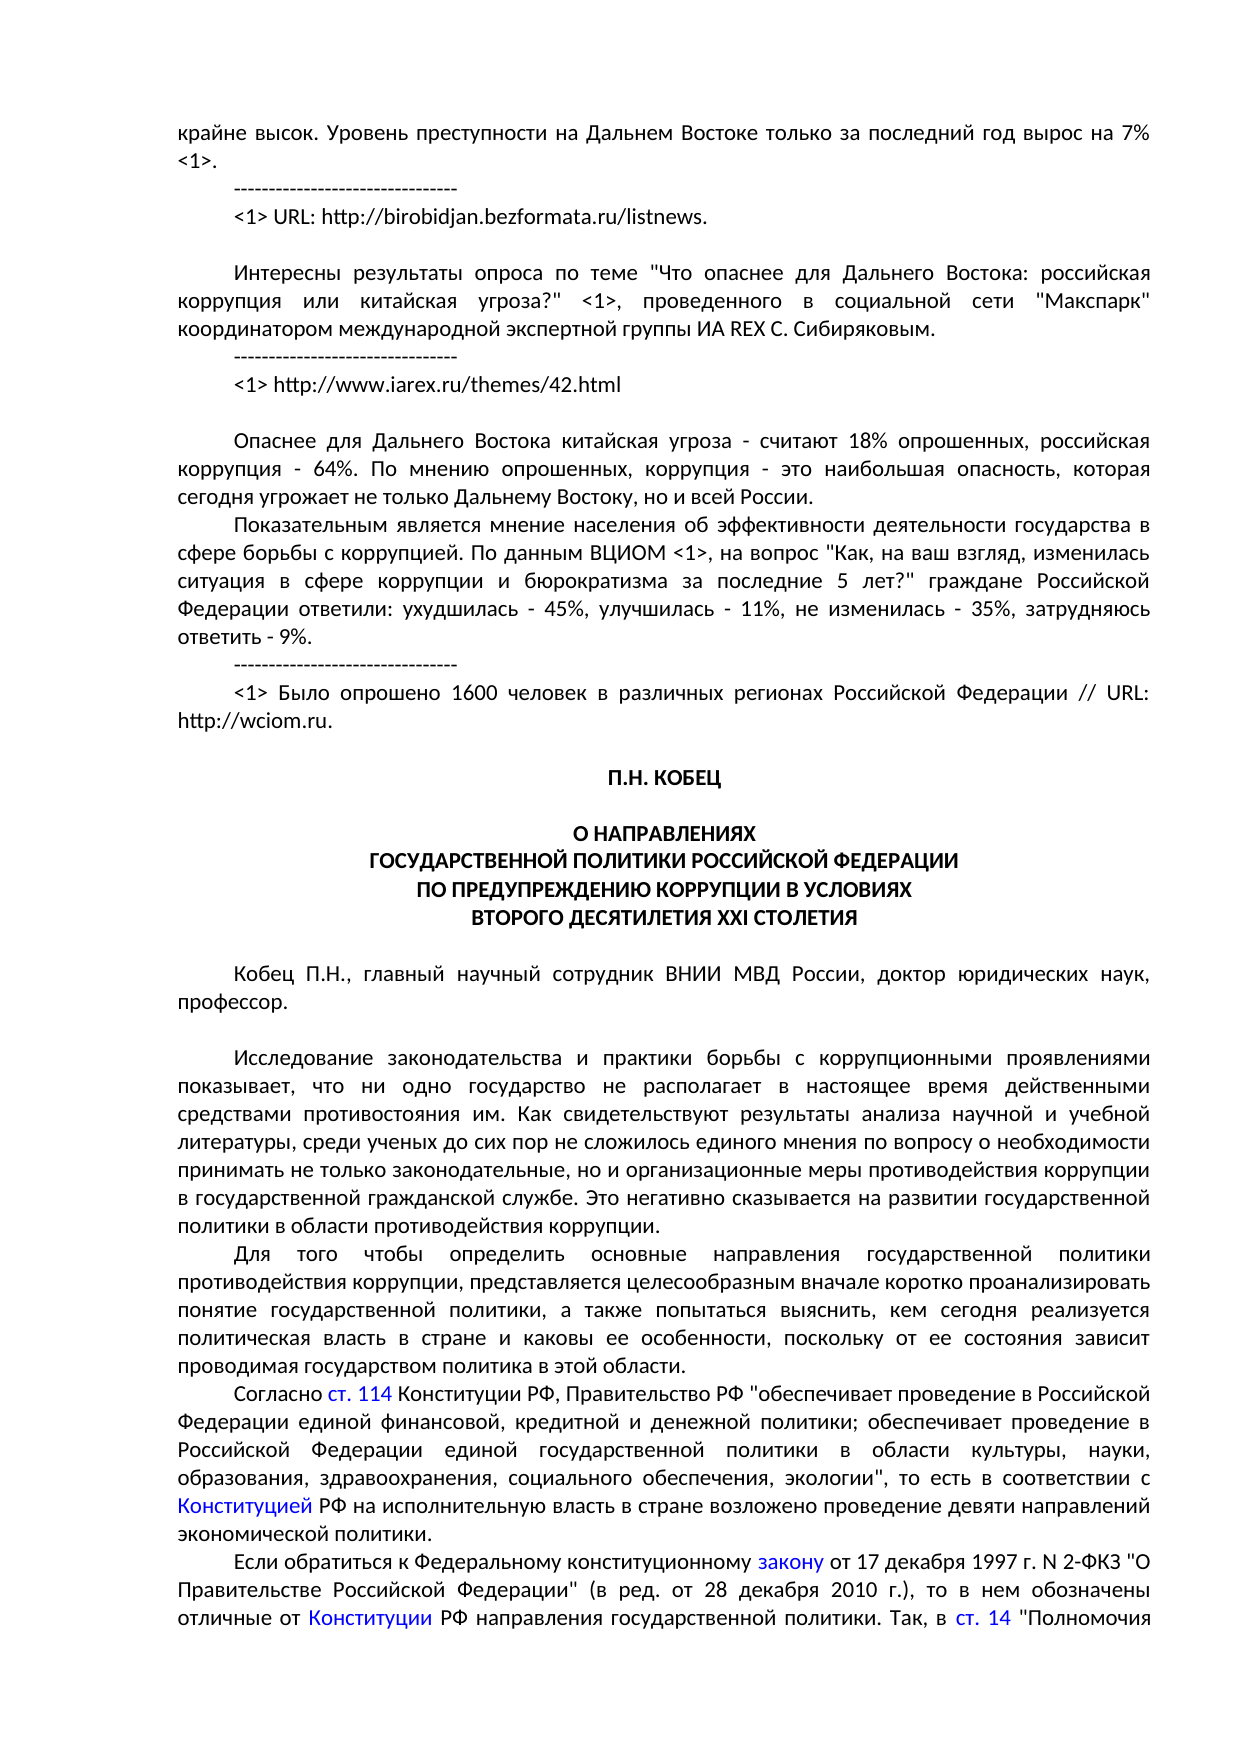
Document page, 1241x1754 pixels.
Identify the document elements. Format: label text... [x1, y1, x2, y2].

text -------------------------------- [177, 651, 1152, 678]
text О НАПРАВЛЕНИЯХ [177, 819, 1152, 847]
text Согласно ст. 114 Конституции РФ, Правительство РФ "обеспечивает проведение в Российской Федерации единой финансовой, кредитной и денежной политики; обеспечивает проведение в Российской Федерации единой государственной политики в области культуры, науки, образования, здравоохранения, социального обеспечения, экологии", то есть в соответствии с Конституцией РФ на исполнительную власть в стране возложено проведение девяти направлений экономической политики. [177, 1379, 1152, 1547]
text <1> URL: http://birobidjan.bezformata.ru/listnews. [177, 202, 1152, 230]
text ГОСУДАРСТВЕННОЙ ПОЛИТИКИ РОССИЙСКОЙ ФЕДЕРАЦИИ [177, 847, 1152, 875]
text Для того чтобы определить основные направления государственной политики противодействия коррупции, представляется целесообразным вначале коротко проанализировать понятие государственной политики, а также попытаться выяснить, кем сегодня реализуется политическая власть в стране и каковы ее особенности, поскольку от ее состояния зависит проводимая государством политика в этой области. [177, 1239, 1152, 1379]
text -------------------------------- [177, 174, 1152, 202]
text Опаснее для Дальнего Востока китайская угроза - считают 18% опрошенных, российская коррупция - 64%. По мнению опрошенных, коррупция - это наибольшая опасность, которая сегодня угрожает не только Дальнему Востоку, но и всей России. [177, 426, 1152, 510]
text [177, 1547, 1152, 1631]
text Интересны результаты опроса по теме "Что опаснее для Дальнего Востока: российская коррупция или китайская угроза?" <1>, проведенного в социальной сети "Макспарк" координатором международной экспертной группы ИА REX С. Сибиряковым. [177, 258, 1152, 342]
text ВТОРОГО ДЕСЯТИЛЕТИЯ XXI СТОЛЕТИЯ [177, 903, 1152, 931]
text ПО ПРЕДУПРЕЖДЕНИЮ КОРРУПЦИИ В УСЛОВИЯХ [177, 875, 1152, 903]
text -------------------------------- [177, 342, 1152, 370]
text П.Н. КОБЕЦ [177, 763, 1152, 791]
text Кобец П.Н., главный научный сотрудник ВНИИ МВД России, доктор юридических наук, профессор. [177, 959, 1152, 1015]
text <1> Было опрошено 1600 человек в различных регионах Российской Федерации // URL: http://wciom.ru. [177, 678, 1152, 734]
text Показательным является мнение населения об эффективности деятельности государства в сфере борьбы с коррупцией. По данным ВЦИОМ <1>, на вопрос "Как, на ваш взгляд, изменилась ситуация в сфере коррупции и бюрократизма за последние 5 лет?" граждане Российской Федерации ответили: ухудшилась - 45%, улучшилась - 11%, не изменилась - 35%, затрудняюсь ответить - 9%. [177, 510, 1152, 651]
text <1> http://www.iarex.ru/themes/42.html [177, 370, 1152, 398]
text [177, 118, 1152, 174]
text Исследование законодательства и практики борьбы с коррупционными проявлениями показывает, что ни одно государство не располагает в настоящее время действенными средствами противостояния им. Как свидетельствуют результаты анализа научной и учебной литературы, среди ученых до сих пор не сложилось единого мнения по вопросу о необходимости принимать не только законодательные, но и организационные меры противодействия коррупции в государственной гражданской службе. Это негативно сказывается на развитии государственной политики в области противодействия коррупции. [177, 1043, 1152, 1239]
